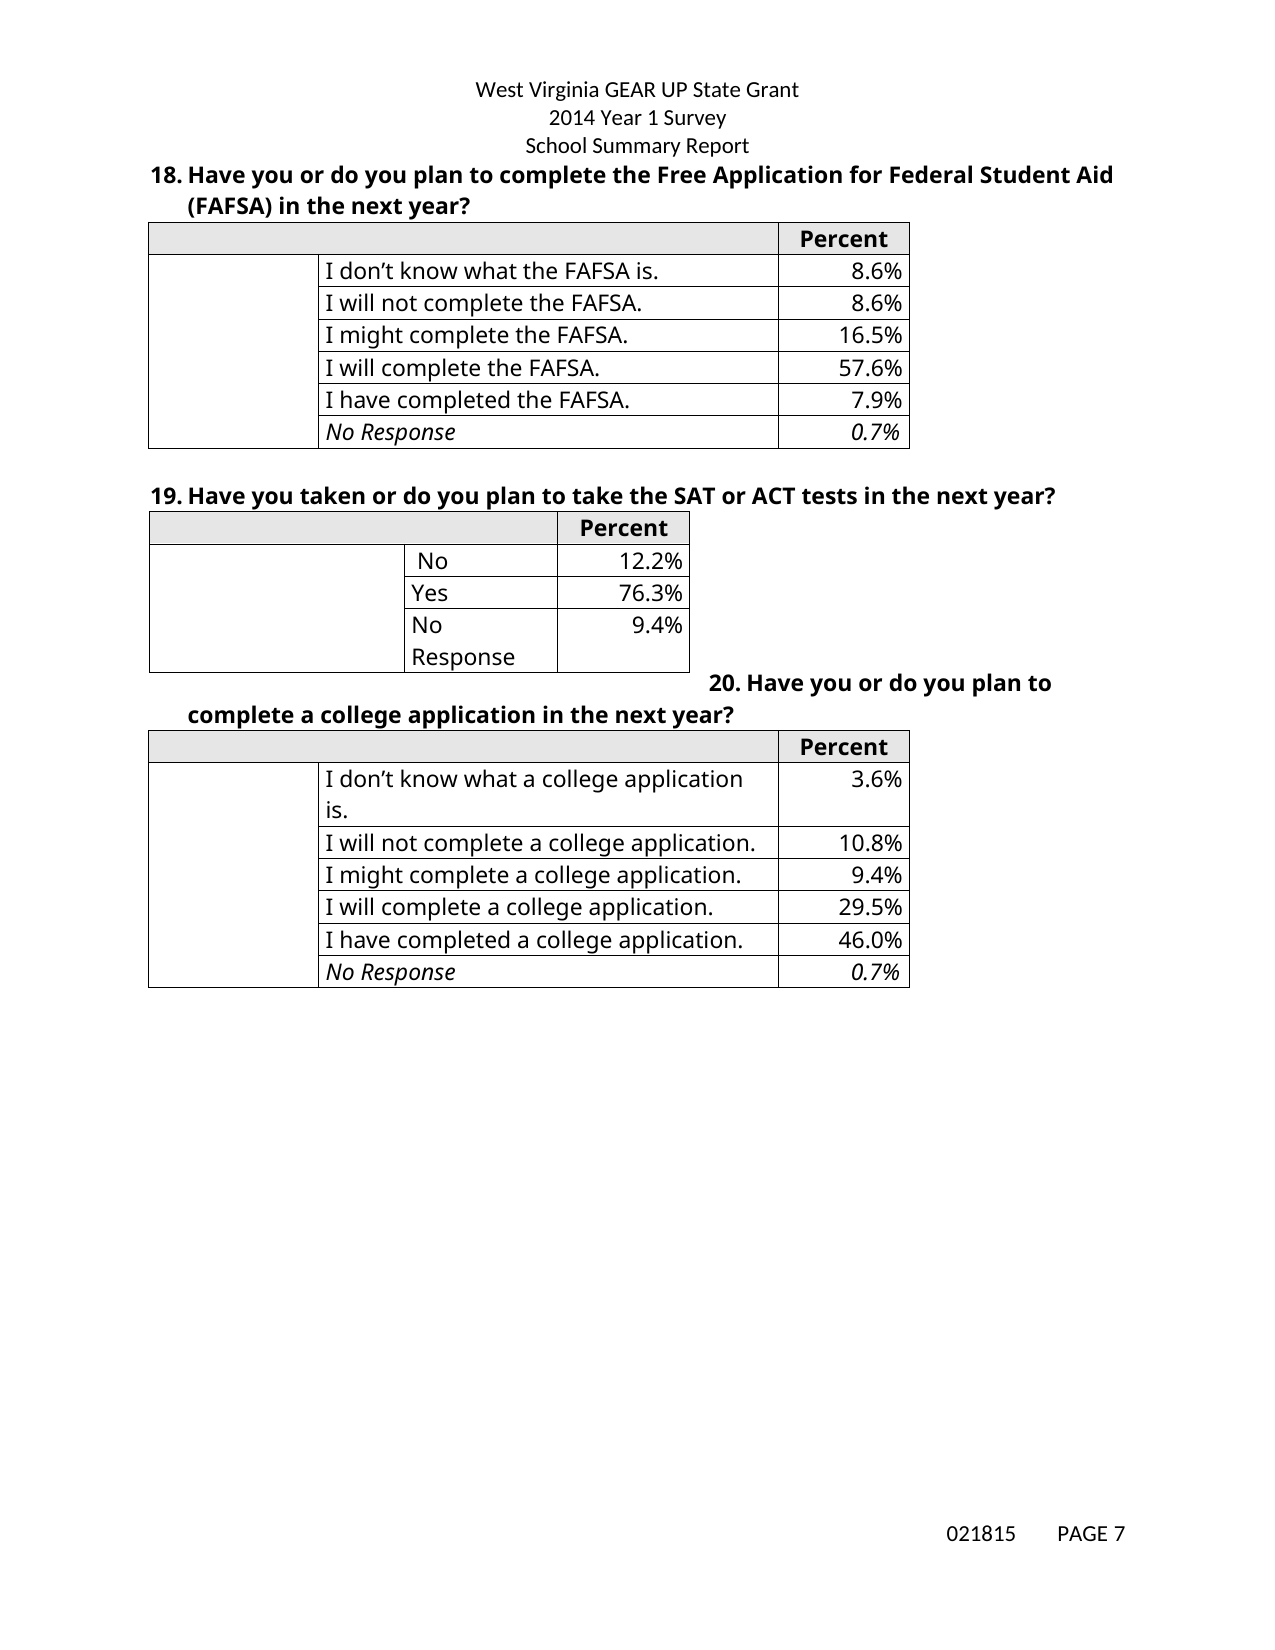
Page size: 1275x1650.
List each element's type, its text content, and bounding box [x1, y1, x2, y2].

table_cell No Response [319, 956, 778, 987]
table_cell Yes [405, 577, 557, 608]
table_cell No Response [405, 609, 557, 672]
table_cell I will complete the FAFSA. [319, 352, 778, 383]
table_cell 57.6% [779, 352, 909, 383]
table_cell 7.9% [779, 384, 909, 415]
table_cell I have completed a college application. [319, 924, 778, 955]
list Have you or do you plan to complete a college application in the next year? [150, 667, 1125, 730]
table_cell 3.6% [779, 763, 909, 826]
table_cell I will not complete the FAFSA. [319, 287, 778, 318]
table_cell I have completed the FAFSA. [319, 384, 778, 415]
table_cell 8.6% [779, 287, 909, 318]
table_header Percent [779, 223, 909, 254]
table_header [149, 223, 778, 254]
table_cell [149, 255, 318, 448]
table_cell [150, 545, 404, 672]
table_cell I will not complete a college application. [319, 827, 778, 858]
table_cell No Response [319, 416, 778, 448]
table_cell 12.2% [558, 545, 689, 576]
table_cell 9.4% [779, 859, 909, 890]
table_cell 0.7% [779, 416, 909, 448]
table_header [150, 512, 557, 543]
table_cell I might complete the FAFSA. [319, 320, 778, 351]
table_cell 9.4% [558, 609, 689, 672]
list Have you or do you plan to complete the Free Application for Federal Student Aid (FAFSA) in the next year? [150, 159, 1181, 222]
table_cell 29.5% [779, 891, 909, 923]
table_cell 76.3% [558, 577, 689, 608]
table_cell I might complete a college application. [319, 859, 778, 890]
table_cell 8.6% [779, 255, 909, 286]
table_cell I will complete a college application. [319, 891, 778, 923]
table_cell [149, 763, 318, 987]
table_header Percent [779, 731, 909, 762]
table_header [149, 731, 778, 762]
table_cell 0.7% [779, 956, 909, 987]
table_cell I don’t know what the FAFSA is. [319, 255, 778, 286]
table_header Percent [558, 512, 689, 543]
table_cell No [405, 545, 557, 576]
table_cell I don’t know what a college application is. [319, 763, 778, 826]
table_cell 16.5% [779, 320, 909, 351]
table_cell 46.0% [779, 924, 909, 955]
list Have you taken or do you plan to take the SAT or ACT tests in the next year? [150, 480, 1125, 511]
table_cell 10.8% [779, 827, 909, 858]
